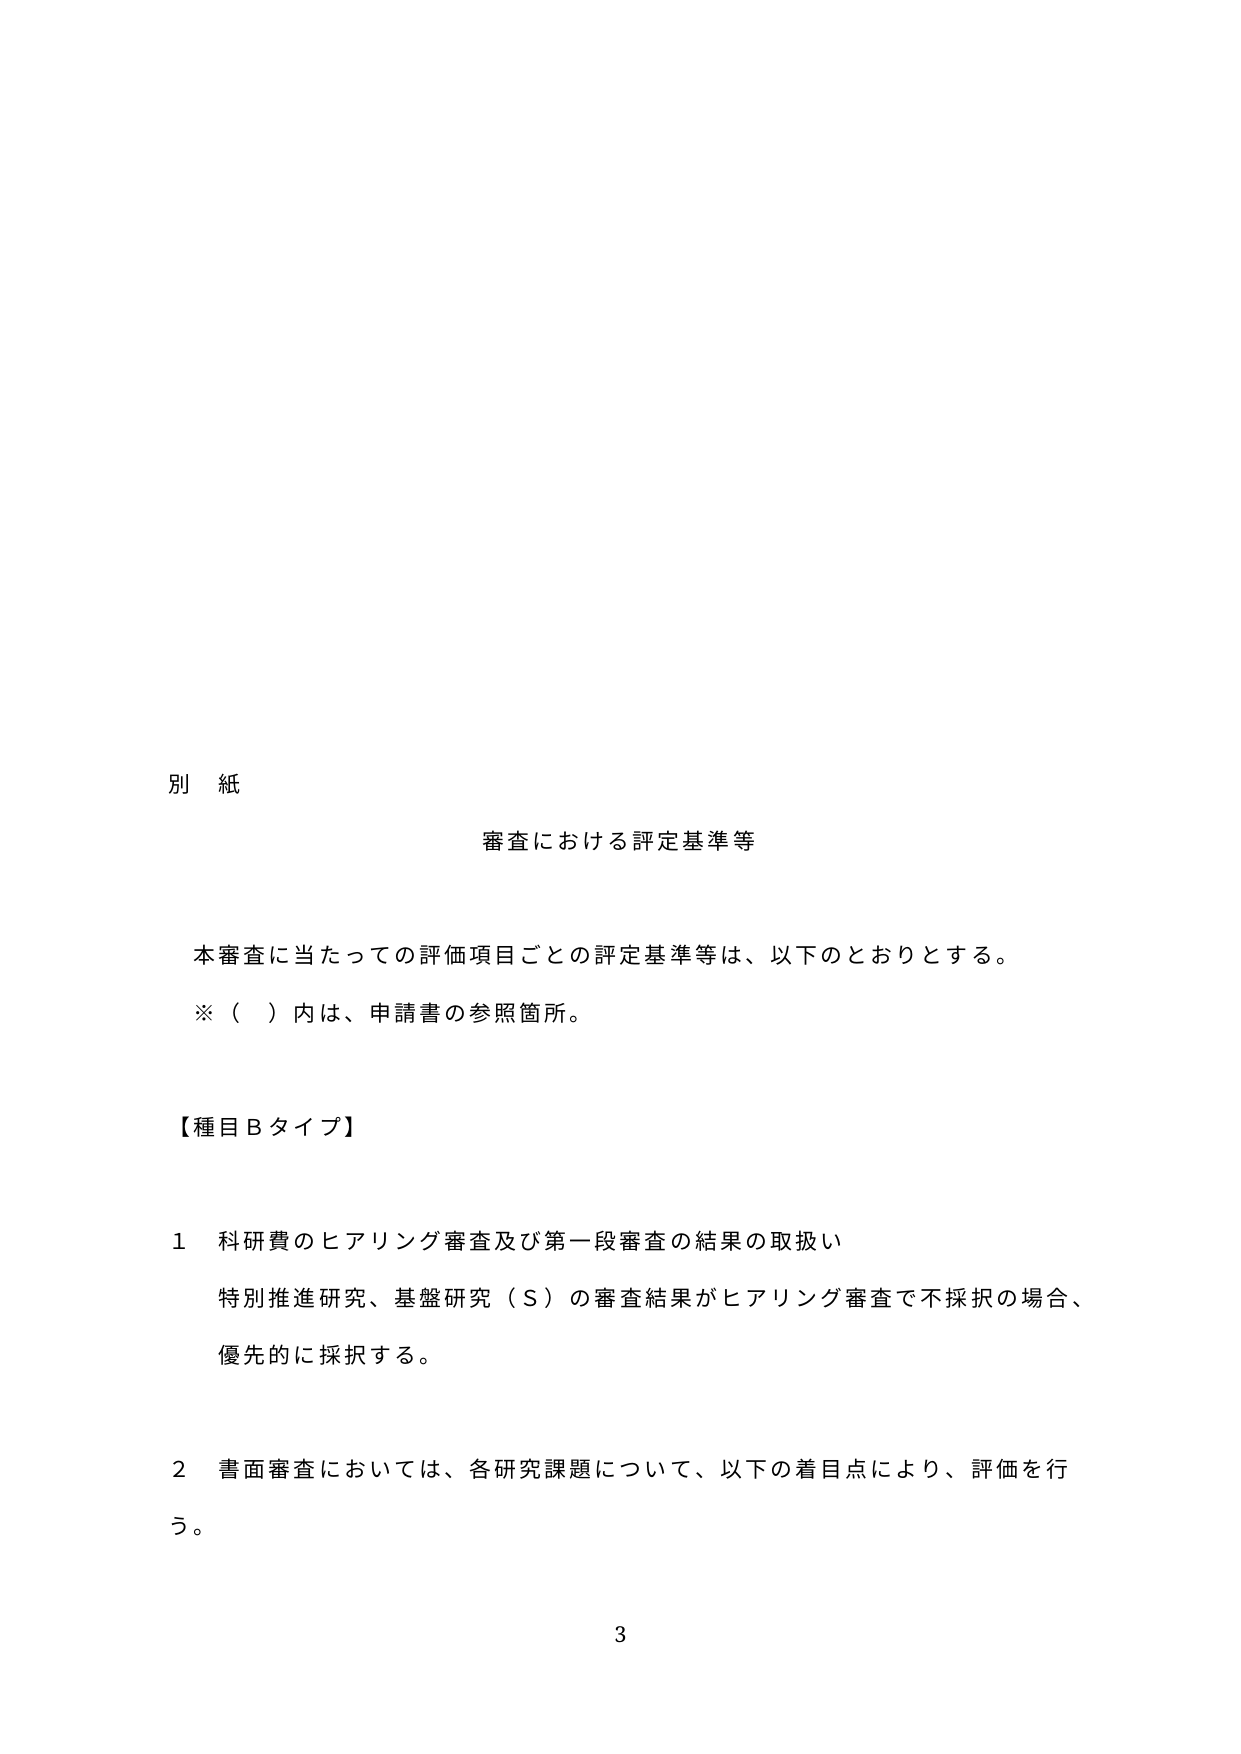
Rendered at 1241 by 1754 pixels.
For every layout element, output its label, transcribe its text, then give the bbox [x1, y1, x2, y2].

text 審査における評定基準等 [168, 812, 1072, 869]
text １ 科研費のヒアリング審査及び第一段審査の結果の取扱い [168, 1211, 1072, 1268]
text 本審査に当たっての評価項目ごとの評定基準等は、以下のとおりとする。 [168, 926, 1072, 983]
text 特別推進研究、基盤研究（Ｓ）の審査結果がヒアリング審査で不採択の場合、優先的に採択する。 [198, 1268, 1072, 1382]
text 別 紙 [168, 754, 1072, 812]
text ※（ ）内は、申請書の参照箇所。 [168, 983, 1072, 1040]
text 【種目Ｂタイプ】 [168, 1097, 1072, 1154]
text ２ 書面審査においては、各研究課題について、以下の着目点により、評価を行う。 [168, 1439, 1072, 1554]
